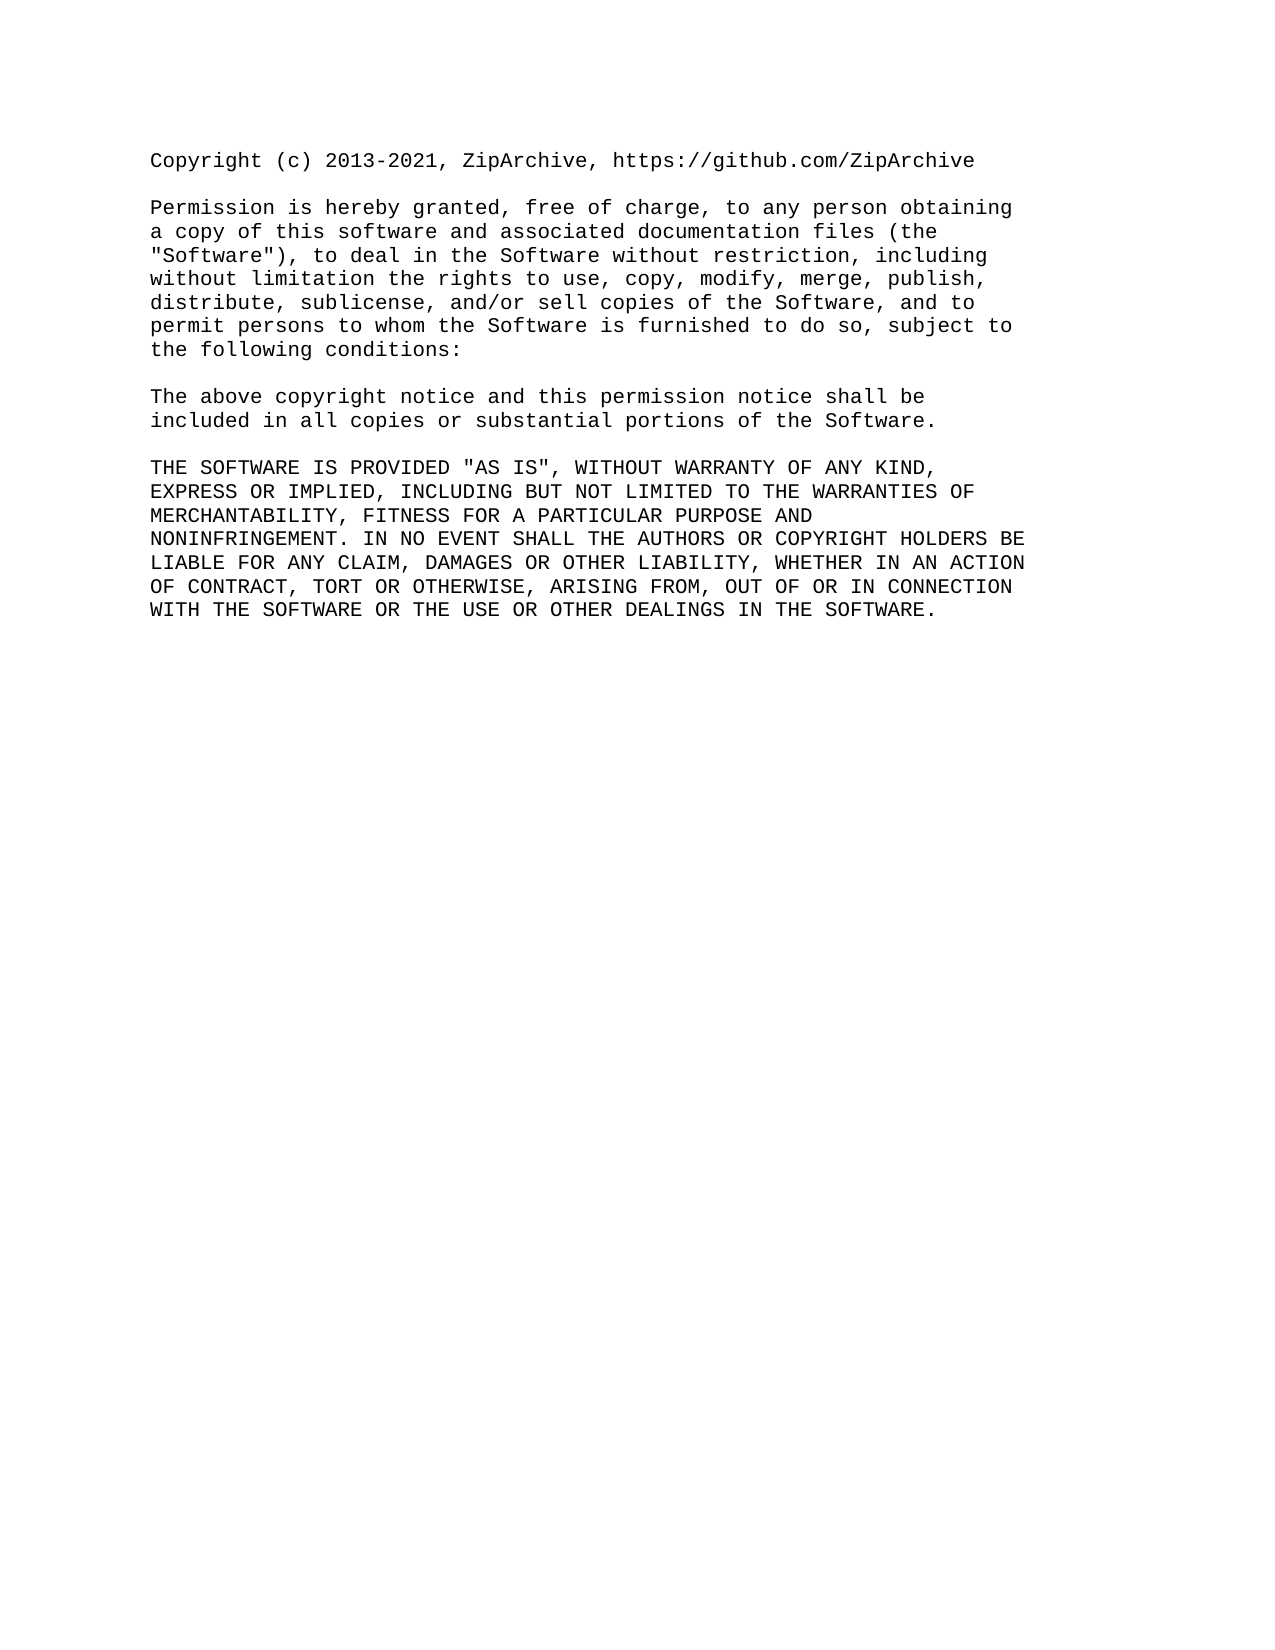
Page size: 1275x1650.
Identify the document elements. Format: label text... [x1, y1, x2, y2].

text Permission is hereby granted, free of charge, to any person obtaining [150, 197, 1125, 221]
text THE SOFTWARE IS PROVIDED "AS IS", WITHOUT WARRANTY OF ANY KIND, [150, 457, 1125, 481]
text a copy of this software and associated documentation files (the [150, 221, 1125, 244]
text Copyright (c) 2013-2021, ZipArchive, https://github.com/ZipArchive [150, 150, 1125, 174]
text EXPRESS OR IMPLIED, INCLUDING BUT NOT LIMITED TO THE WARRANTIES OF [150, 481, 1125, 505]
text OF CONTRACT, TORT OR OTHERWISE, ARISING FROM, OUT OF OR IN CONNECTION [150, 576, 1125, 599]
text "Software"), to deal in the Software without restriction, including [150, 244, 1125, 268]
text WITH THE SOFTWARE OR THE USE OR OTHER DEALINGS IN THE SOFTWARE. [150, 599, 1125, 623]
text the following conditions: [150, 339, 1125, 363]
text MERCHANTABILITY, FITNESS FOR A PARTICULAR PURPOSE AND [150, 505, 1125, 528]
text The above copyright notice and this permission notice shall be [150, 386, 1125, 410]
text without limitation the rights to use, copy, modify, merge, publish, [150, 268, 1125, 292]
text LIABLE FOR ANY CLAIM, DAMAGES OR OTHER LIABILITY, WHETHER IN AN ACTION [150, 552, 1125, 576]
text distribute, sublicense, and/or sell copies of the Software, and to [150, 292, 1125, 316]
text included in all copies or substantial portions of the Software. [150, 410, 1125, 434]
text NONINFRINGEMENT. IN NO EVENT SHALL THE AUTHORS OR COPYRIGHT HOLDERS BE [150, 528, 1125, 552]
text permit persons to whom the Software is furnished to do so, subject to [150, 316, 1125, 339]
